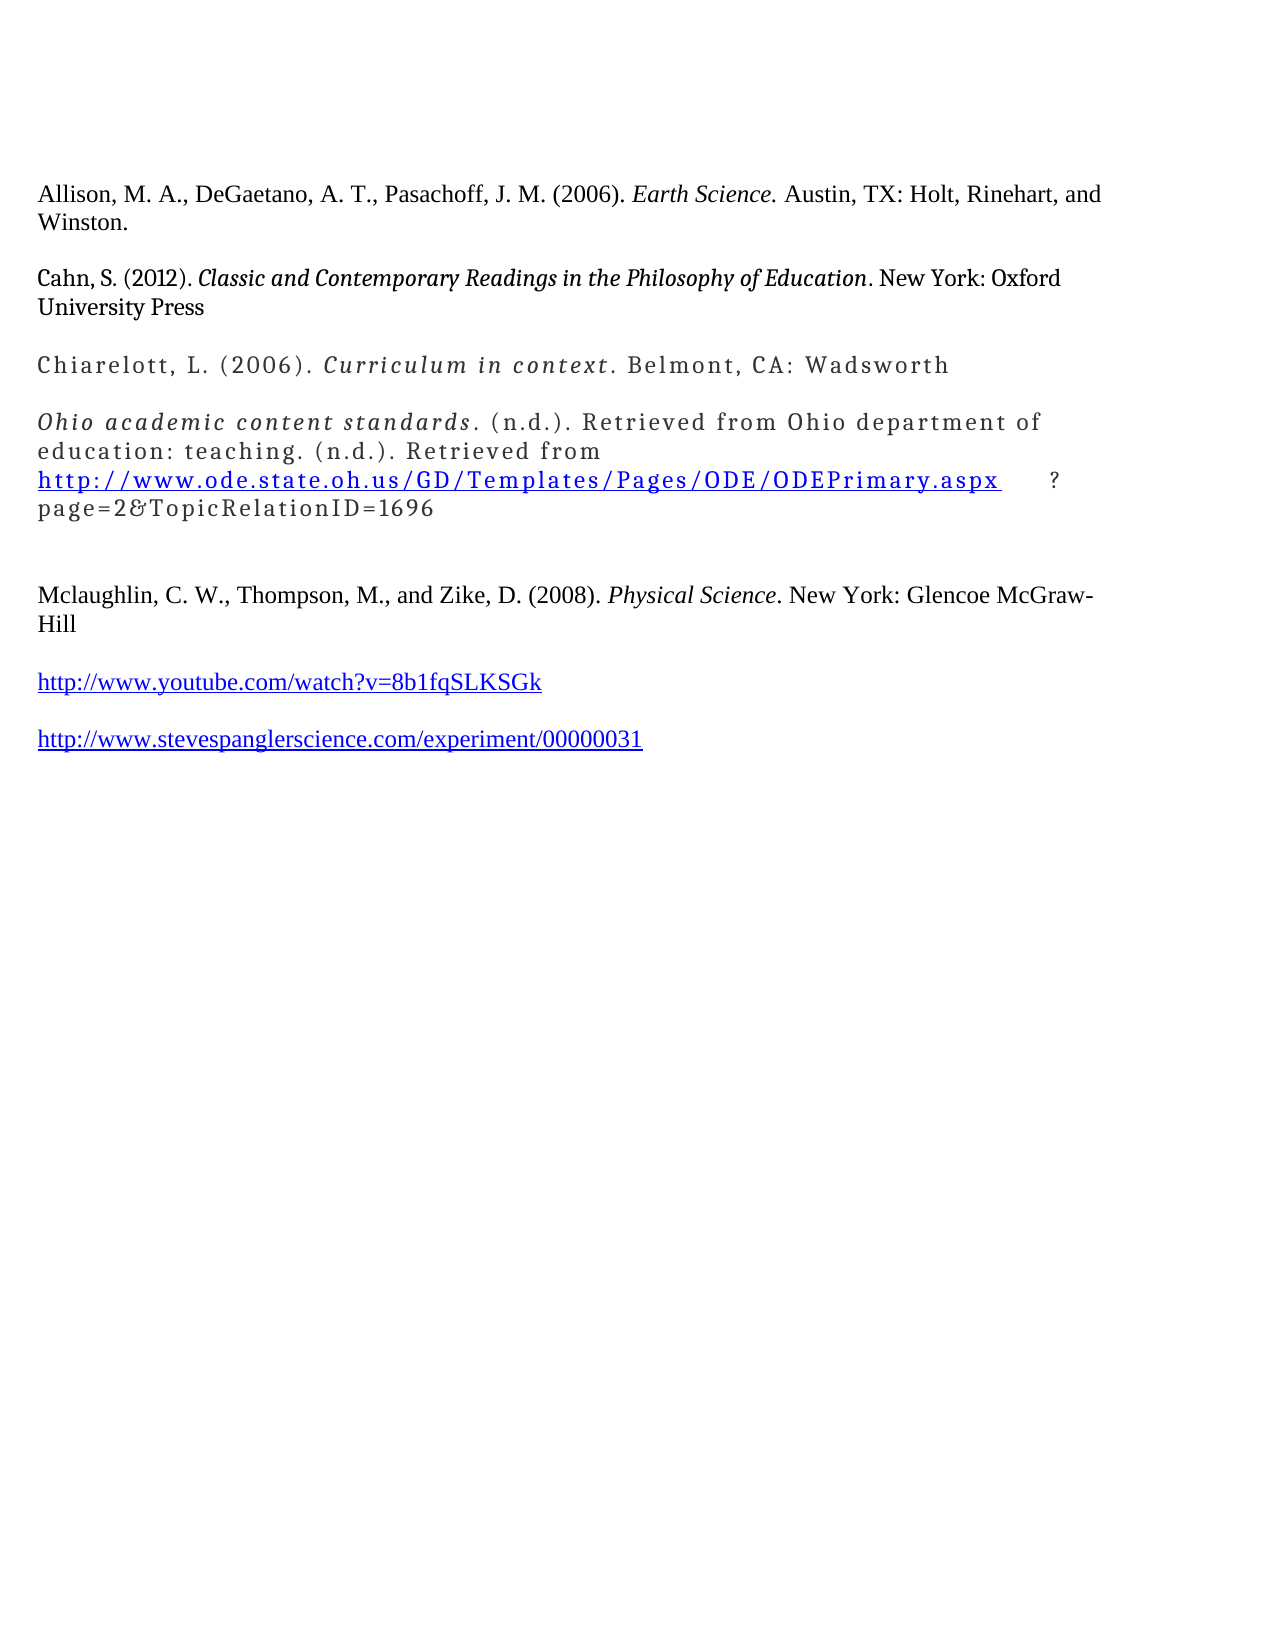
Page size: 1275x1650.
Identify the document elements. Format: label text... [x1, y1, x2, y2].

text Allison, M. A., DeGaetano, A. T., Pasachoff, J. M. (2006). Earth Science. Austin, TX: Holt, Rinehart, and Winston. [37, 179, 1125, 236]
text http://www.youtube.com/watch?v=8b1fqSLKSGk [37, 667, 1125, 696]
text http://www.stevespanglerscience.com/experiment/00000031 [37, 724, 1125, 753]
text Chiarelott, L. (2006). Curriculum in context. Belmont, CA: Wadsworth [37, 351, 1125, 379]
text Ohio academic content standards. (n.d.). Retrieved from Ohio department of education: teaching. (n.d.). Retrieved from http://www.ode.state.oh.us/GD/Templates/Pages/ODE/ODEPrimary.aspx ?page=2&TopicRelationID=1696 [37, 408, 1125, 523]
text Cahn, S. (2012). Classic and Contemporary Readings in the Philosophy of Education. New York: Oxford University Press [37, 264, 1125, 322]
text Mclaughlin, C. W., Thompson, M., and Zike, D. (2008). Physical Science. New York: Glencoe McGraw-Hill [37, 581, 1125, 638]
